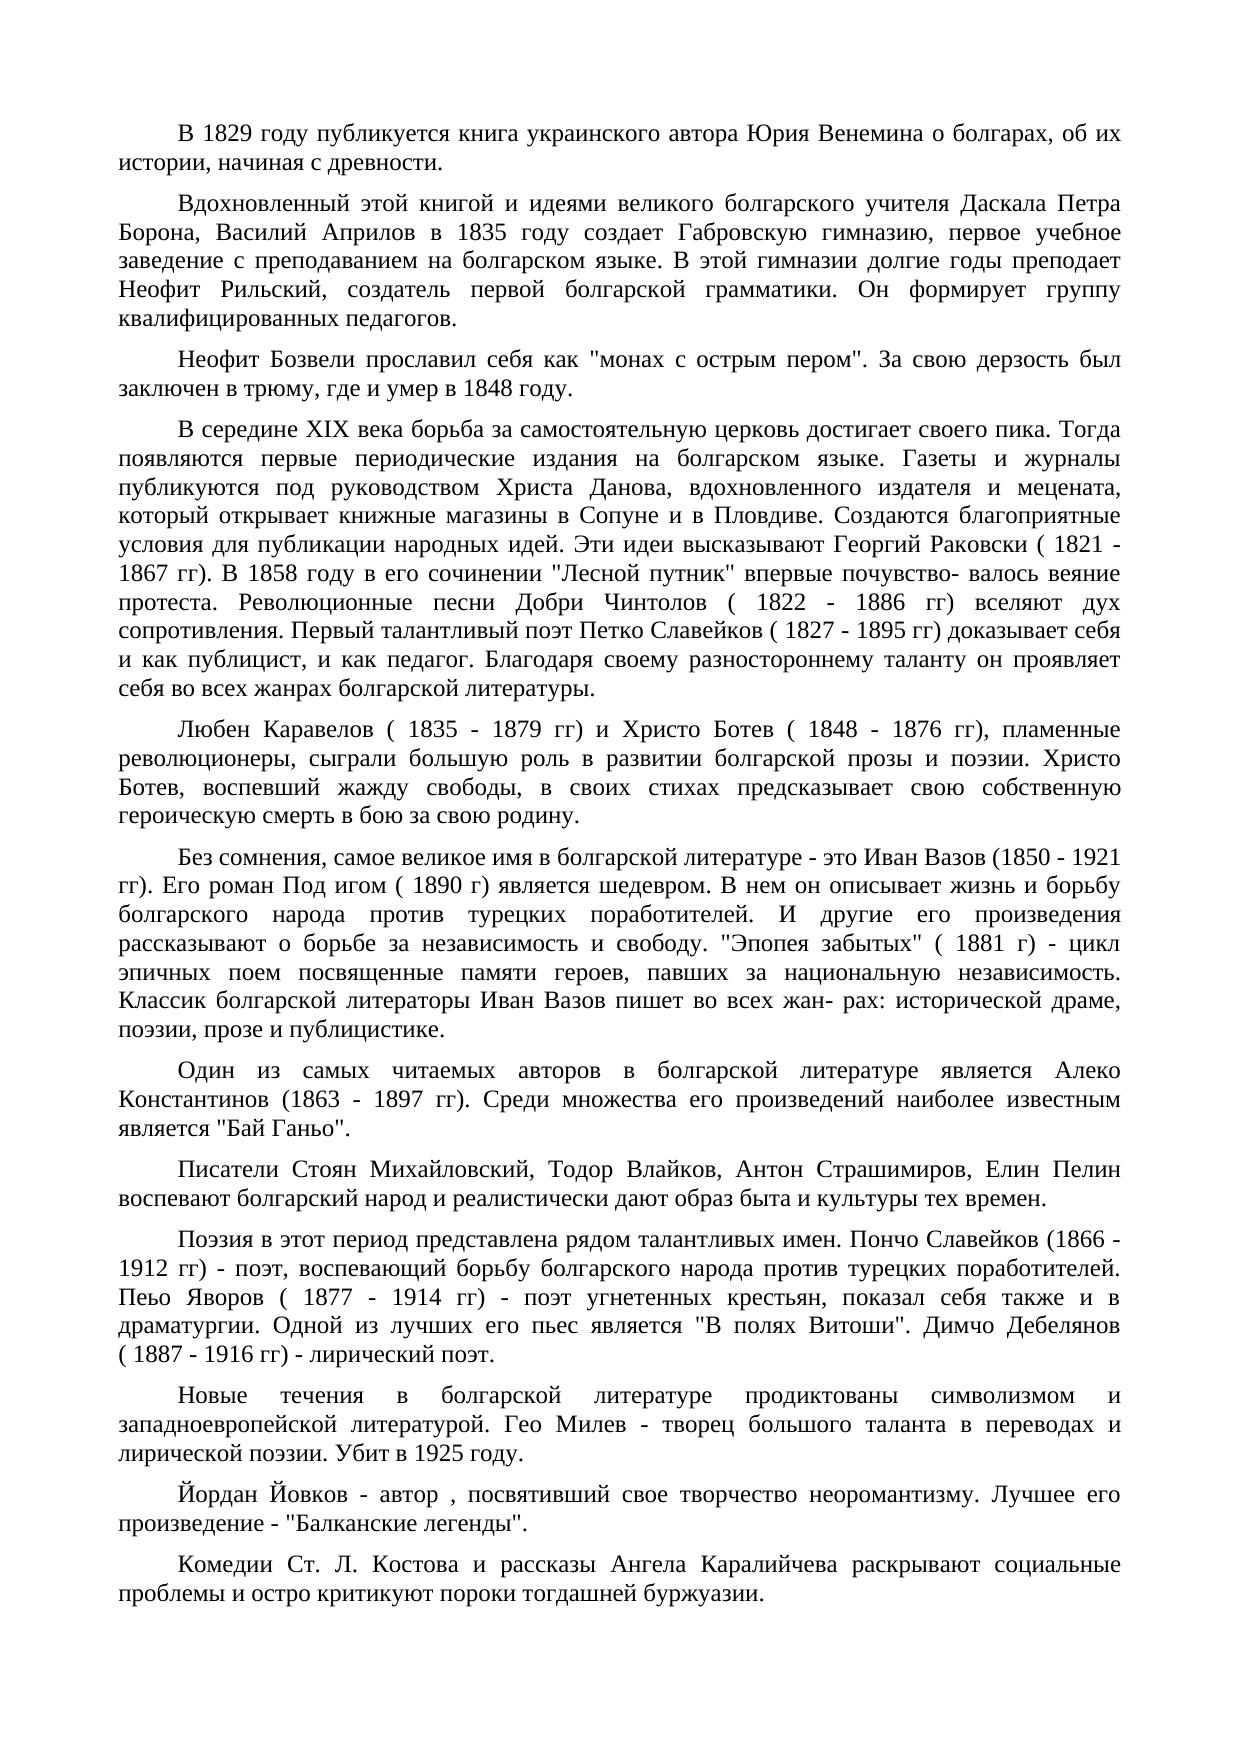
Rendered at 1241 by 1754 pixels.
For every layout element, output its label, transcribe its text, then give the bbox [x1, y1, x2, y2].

text Комедии Ст. Л. Костова и рассказы Ангела Каралийчева раскрывают социальные проблемы и остро критикуют пороки тогдашней буржуазии. [118, 1549, 1122, 1607]
text Писатели Стоян Михайловский, Тодор Влайков, Антон Страшимиров, Елин Пелин воспевают болгарский народ и реалистически дают образ быта и культуры тех времен. [118, 1154, 1122, 1212]
text Йордан Йовков - автор , посвятивший свое творчество неоромантизму. Лучшее его произведение - "Балканские легенды". [118, 1479, 1122, 1537]
text В середине XIX века борьба за самостоятельную церковь достигает своего пика. Тогда появляются первые периодические издания на болгарском языке. Газеты и журналы публикуются под руководством Христа Данова, вдохновленного издателя и мецената, который открывает книжные магазины в Сопуне и в Пловдиве. Создаются благоприятные условия для публикации народных идей. Эти идеи высказывают Георгий Раковски ( 1821 - 1867 гг). В 1858 году в его сочинении "Лесной путник" впервые почувство- валось веяние протеста. Революционные песни Добри Чинтолов ( 1822 - 1886 гг) вселяют дух сопротивления. Первый талантливый поэт Петко Славейков ( 1827 - 1895 гг) доказывает себя и как публицист, и как педагог. Благодаря своему разностороннему таланту он проявляет себя во всех жанрах болгарской литературы. [118, 414, 1122, 702]
text Неофит Бозвели прославил себя как "монах с острым пером". За свою дерзость был заключен в трюму, где и умер в 1848 году. [118, 344, 1122, 402]
text Любен Каравелов ( 1835 - 1879 гг) и Христо Ботев ( 1848 - 1876 гг), пламенные революционеры, сыграли большую роль в развитии болгарской прозы и поэзии. Христо Ботев, воспевший жажду свободы, в своих стихах предсказывает свою собственную героическую смерть в бою за свою родину. [118, 714, 1122, 829]
text Вдохновленный этой книгой и идеями великого болгарского учителя Даскала Петра Борона, Василий Априлов в 1835 году создает Габровскую гимназию, первое учебное заведение с преподаванием на болгарском языке. В этой гимназии долгие годы преподает Неофит Рильский, создатель первой болгарской грамматики. Он формирует группу квалифицированных педагогов. [118, 188, 1122, 332]
text Без сомнения, самое великое имя в болгарской литературе - это Иван Вазов (1850 - 1921 гг). Его роман Под игом ( 1890 г) является шедевром. В нем он описывает жизнь и борьбу болгарского народа против турецких поработителей. И другие его произведения рассказывают о борьбе за независимость и свободу. "Эпопея забытых" ( 1881 г) - цикл эпичных поем посвященные памяти героев, павших за национальную независимость. Классик болгарской литераторы Иван Вазов пишет во всех жан- рах: исторической драме, поэзии, прозе и публицистике. [118, 842, 1122, 1043]
text Один из самых читаемых авторов в болгарской литературе является Алеко Константинов (1863 - 1897 гг). Среди множества его произведений наиболее известным является "Бай Ганьо". [118, 1056, 1122, 1142]
text В 1829 году публикуется книга украинского автора Юрия Венемина о болгарах, об их истории, начиная с древности. [118, 118, 1122, 176]
text Новые течения в болгарской литературе продиктованы символизмом и западноевропейской литературой. Гео Милев - творец большого таланта в переводах и лирической поэзии. Убит в 1925 году. [118, 1381, 1122, 1467]
text Поэзия в этот период представлена рядом талантливых имен. Пончо Славейков (1866 - 1912 гг) - поэт, воспевающий борьбу болгарского народа против турецких поработителей. Пеьо Яворов ( 1877 - 1914 гг) - поэт угнетенных крестьян, показал себя также и в драматургии. Одной из лучших его пьес является "В полях Витоши". Димчо Дебелянов ( 1887 - 1916 гг) - лирический поэт. [118, 1224, 1122, 1368]
